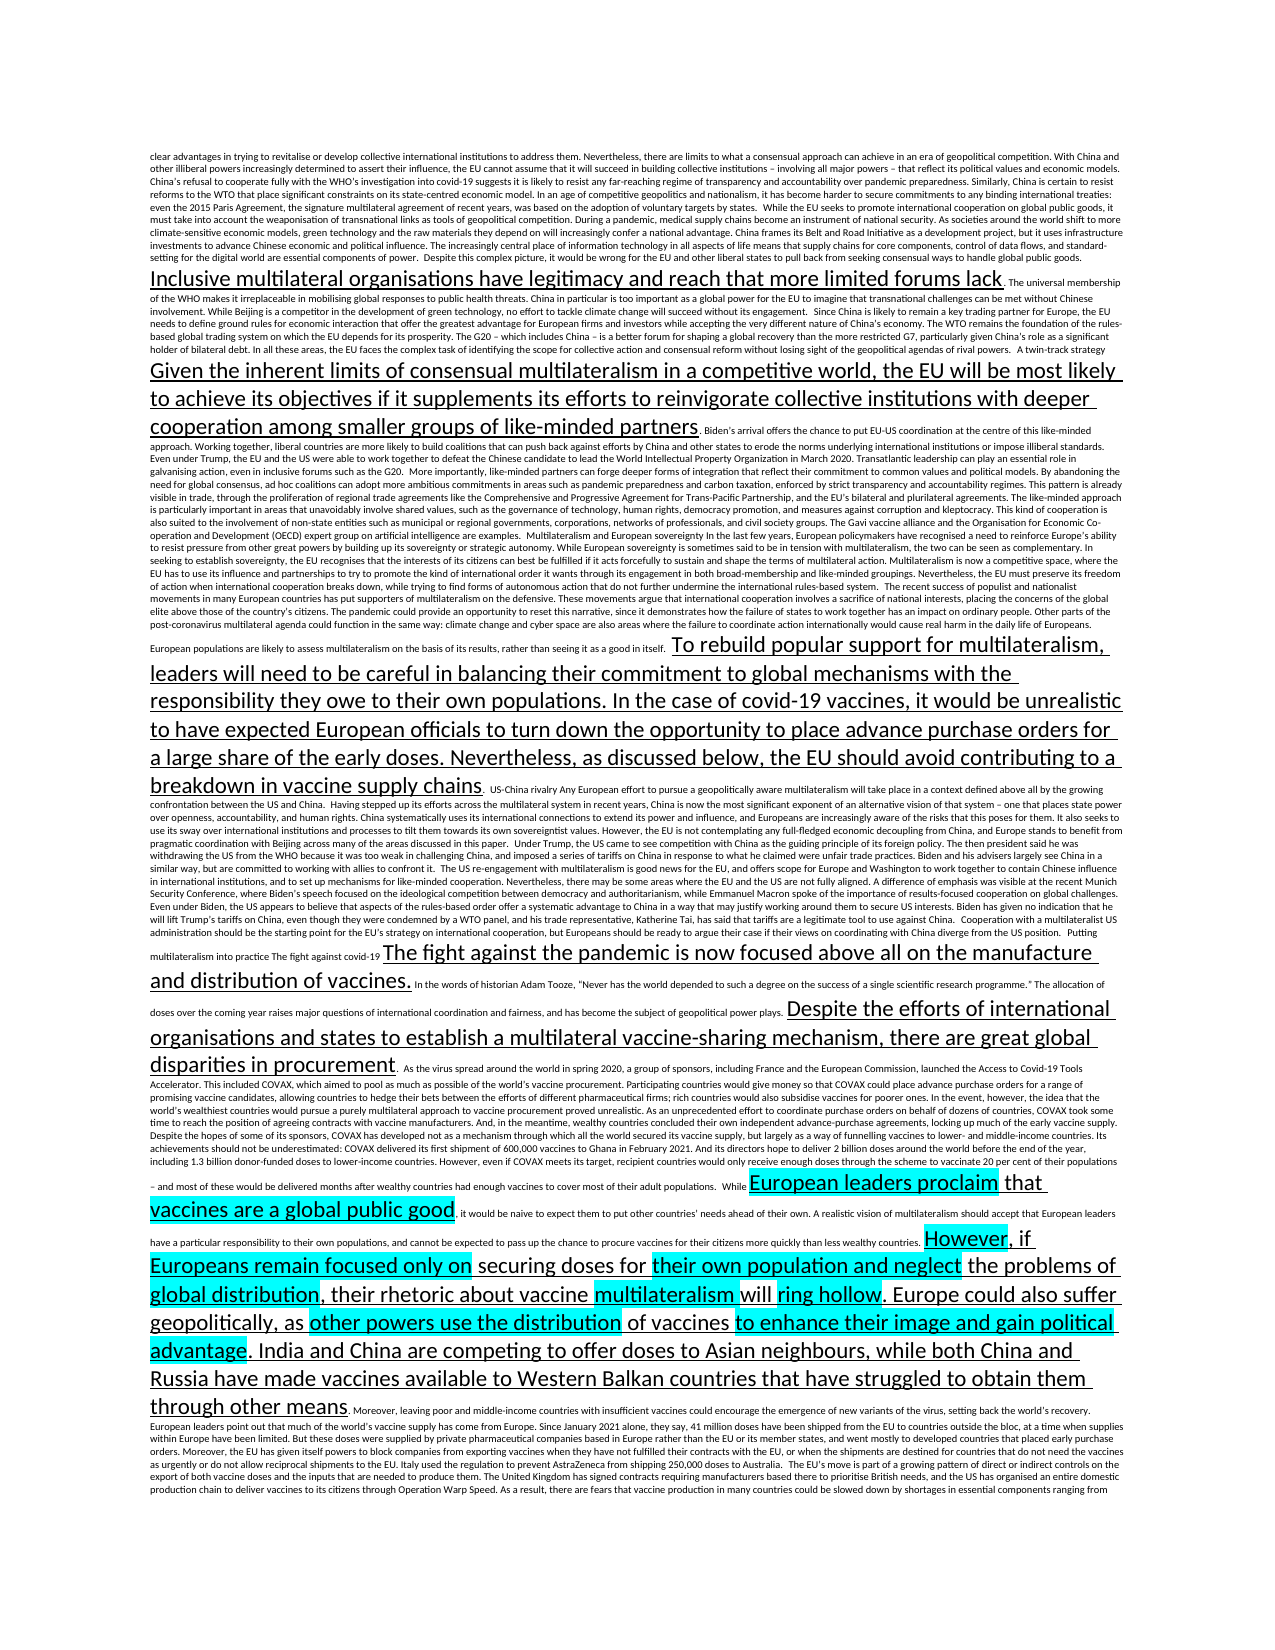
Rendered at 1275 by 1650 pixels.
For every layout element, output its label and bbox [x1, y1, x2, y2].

text [150, 150, 1125, 1496]
